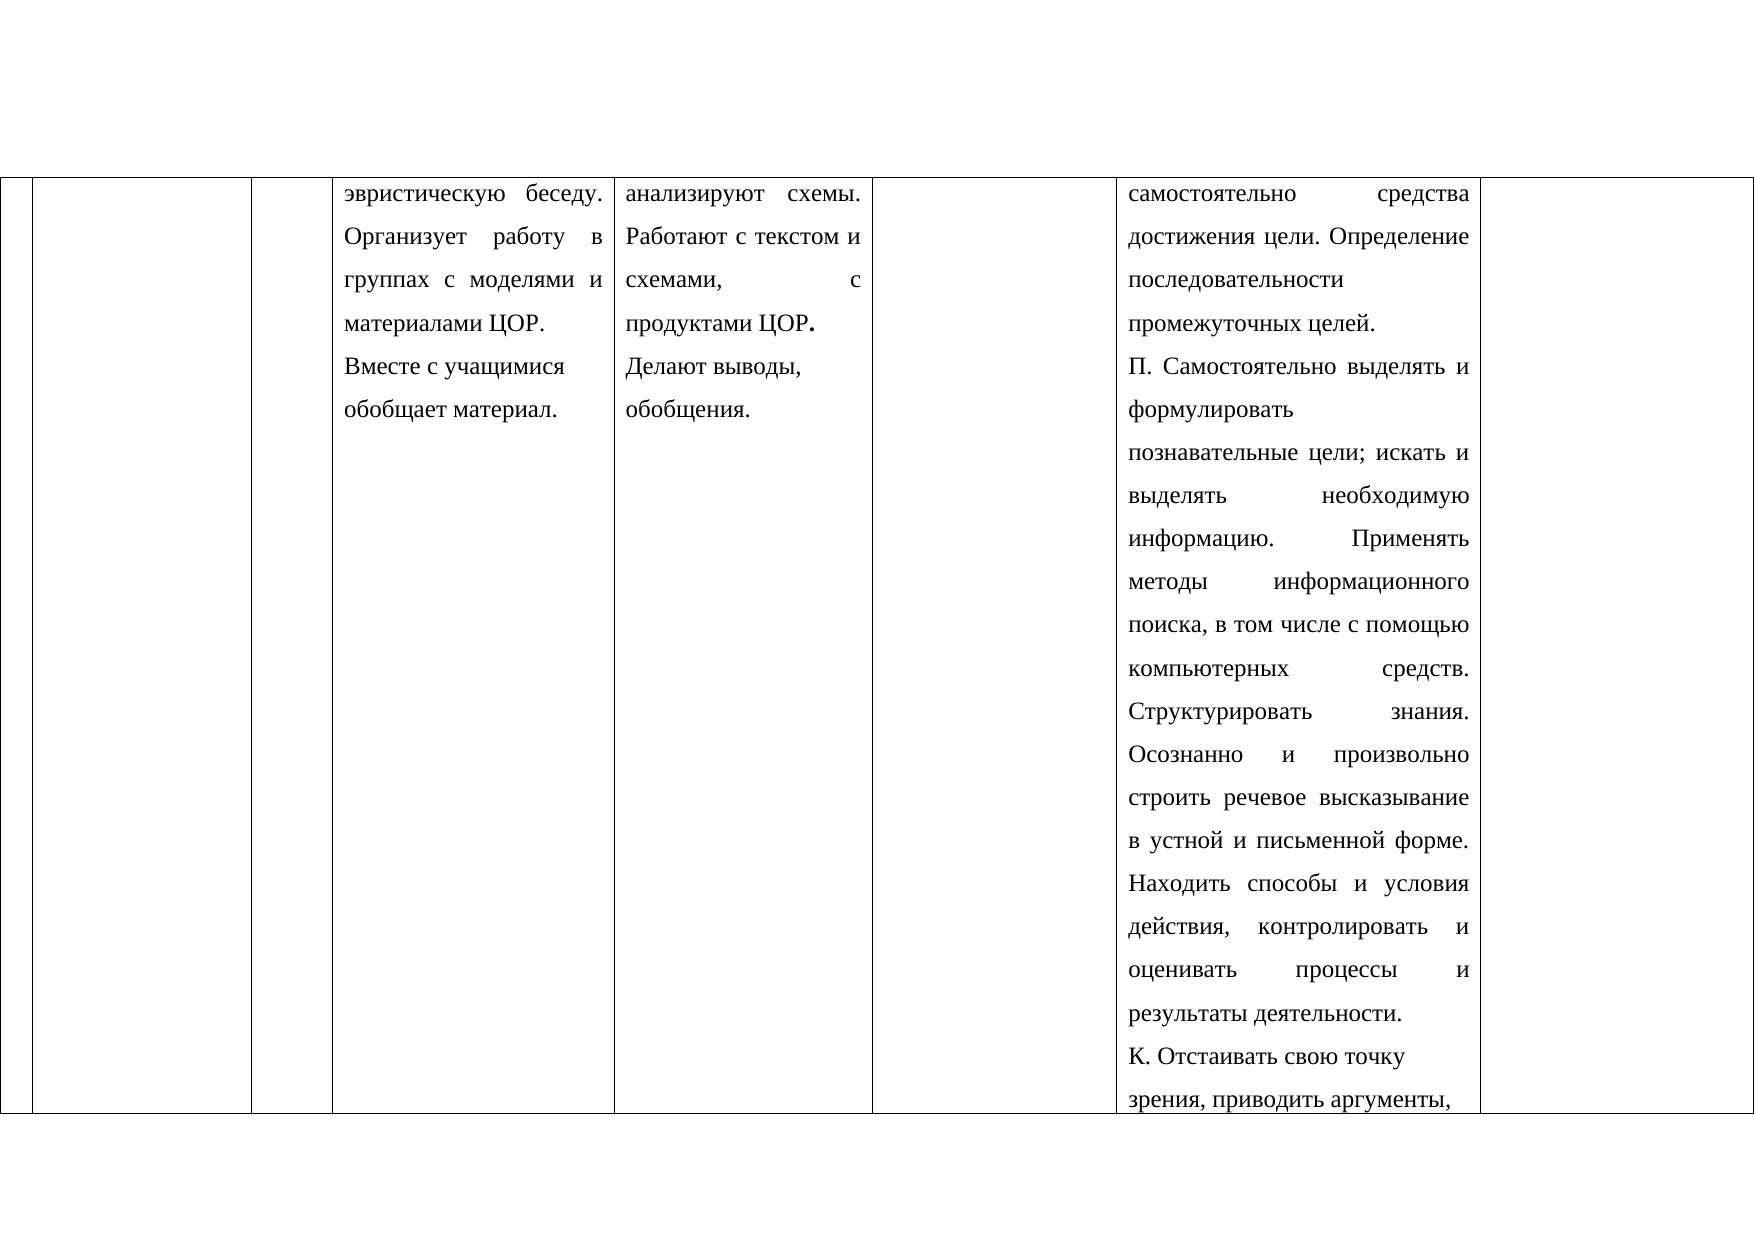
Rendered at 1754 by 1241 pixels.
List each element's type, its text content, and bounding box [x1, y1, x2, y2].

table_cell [1117, 178, 1480, 1113]
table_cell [333, 178, 614, 1113]
table_cell 1 [252, 178, 332, 1113]
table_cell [615, 178, 872, 1113]
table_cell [873, 178, 1116, 1113]
table_cell 58 [1, 178, 32, 1113]
table_cell [1481, 178, 1753, 1113]
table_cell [33, 178, 251, 1113]
